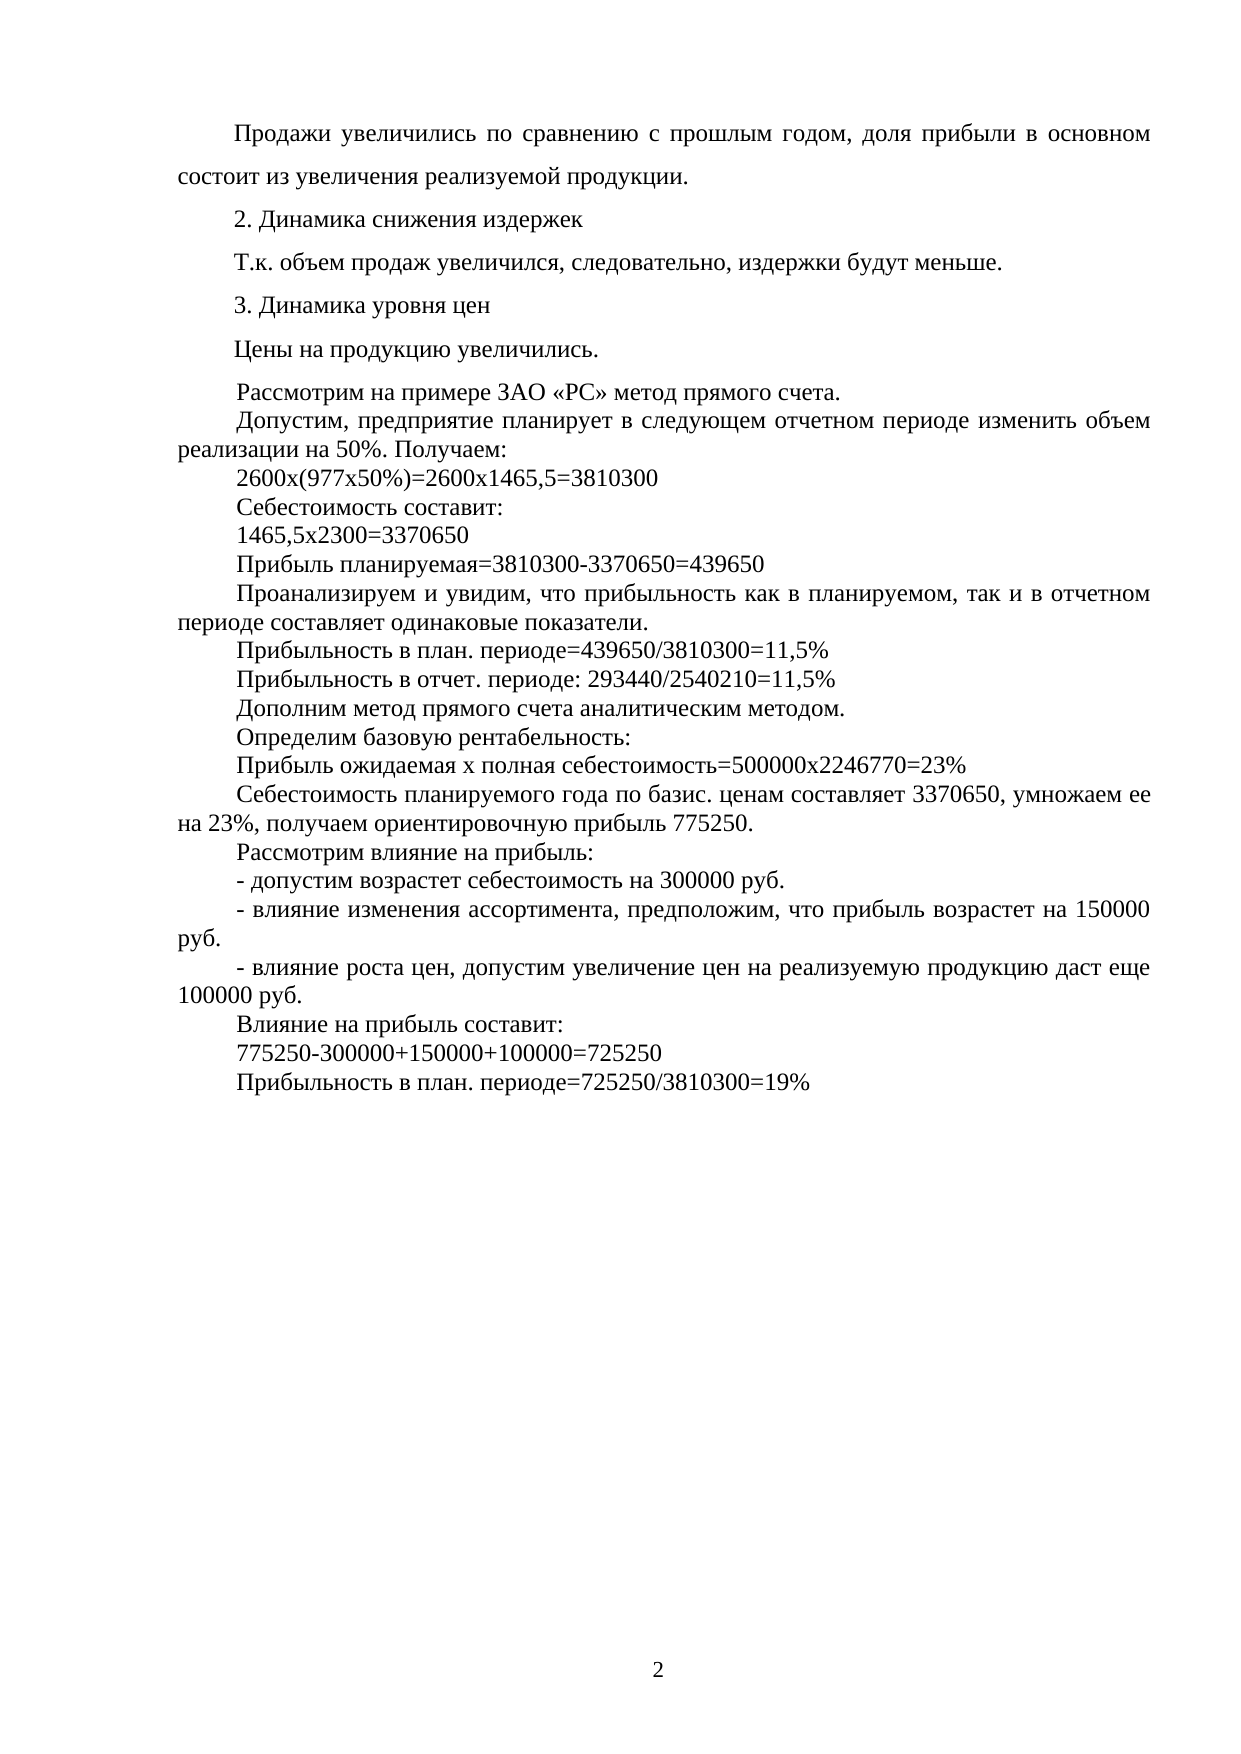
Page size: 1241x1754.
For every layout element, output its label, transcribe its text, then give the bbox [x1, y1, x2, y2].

text Определим базовую рентабельность: [177, 722, 1152, 751]
text Рассмотрим влияние на прибыль: [177, 837, 1152, 866]
text 775250-300000+150000+100000=725250 [177, 1038, 1152, 1067]
text - влияние изменения ассортимента, предположим, что прибыль возрастет на 150000 руб. [177, 894, 1152, 952]
text Прибыльность в отчет. периоде: 293440/2540210=11,5% [177, 664, 1152, 693]
text 2. Динамика снижения издержек [177, 204, 1152, 233]
text Т.к. объем продаж увеличился, следовательно, издержки будут меньше. [177, 247, 1152, 276]
text - допустим возрастет себестоимость на 300000 руб. [177, 866, 1152, 894]
text Прибыль ожидаемая х полная себестоимость=500000х2246770=23% [177, 751, 1152, 779]
text Рассмотрим на примере ЗАО «РС» метод прямого счета. [177, 377, 1152, 406]
text 1465,5х2300=3370650 [177, 521, 1152, 549]
text 3. Динамика уровня цен [177, 291, 1152, 319]
text Влияние на прибыль составит: [177, 1009, 1152, 1038]
text Допустим, предприятие планирует в следующем отчетном периоде изменить объем реализации на 50%. Получаем: [177, 406, 1152, 463]
text Прибыльность в план. периоде=439650/3810300=11,5% [177, 636, 1152, 664]
text Себестоимость планируемого года по базис. ценам составляет 3370650, умножаем ее на 23%, получаем ориентировочную прибыль 775250. [177, 779, 1152, 837]
text Проанализируем и увидим, что прибыльность как в планируемом, так и в отчетном периоде составляет одинаковые показатели. [177, 578, 1152, 636]
text Прибыль планируемая=3810300-3370650=439650 [177, 549, 1152, 578]
text - влияние роста цен, допустим увеличение цен на реализуемую продукцию даст еще 100000 руб. [177, 952, 1152, 1009]
text Цены на продукцию увеличились. [177, 334, 1152, 362]
text 2600х(977х50%)=2600х1465,5=3810300 [177, 463, 1152, 492]
text Прибыльность в план. периоде=725250/3810300=19% [177, 1067, 1152, 1096]
text Дополним метод прямого счета аналитическим методом. [177, 693, 1152, 722]
text Продажи увеличились по сравнению с прошлым годом, доля прибыли в основном состоит из увеличения реализуемой продукции. [177, 118, 1152, 190]
text Себестоимость составит: [177, 492, 1152, 521]
